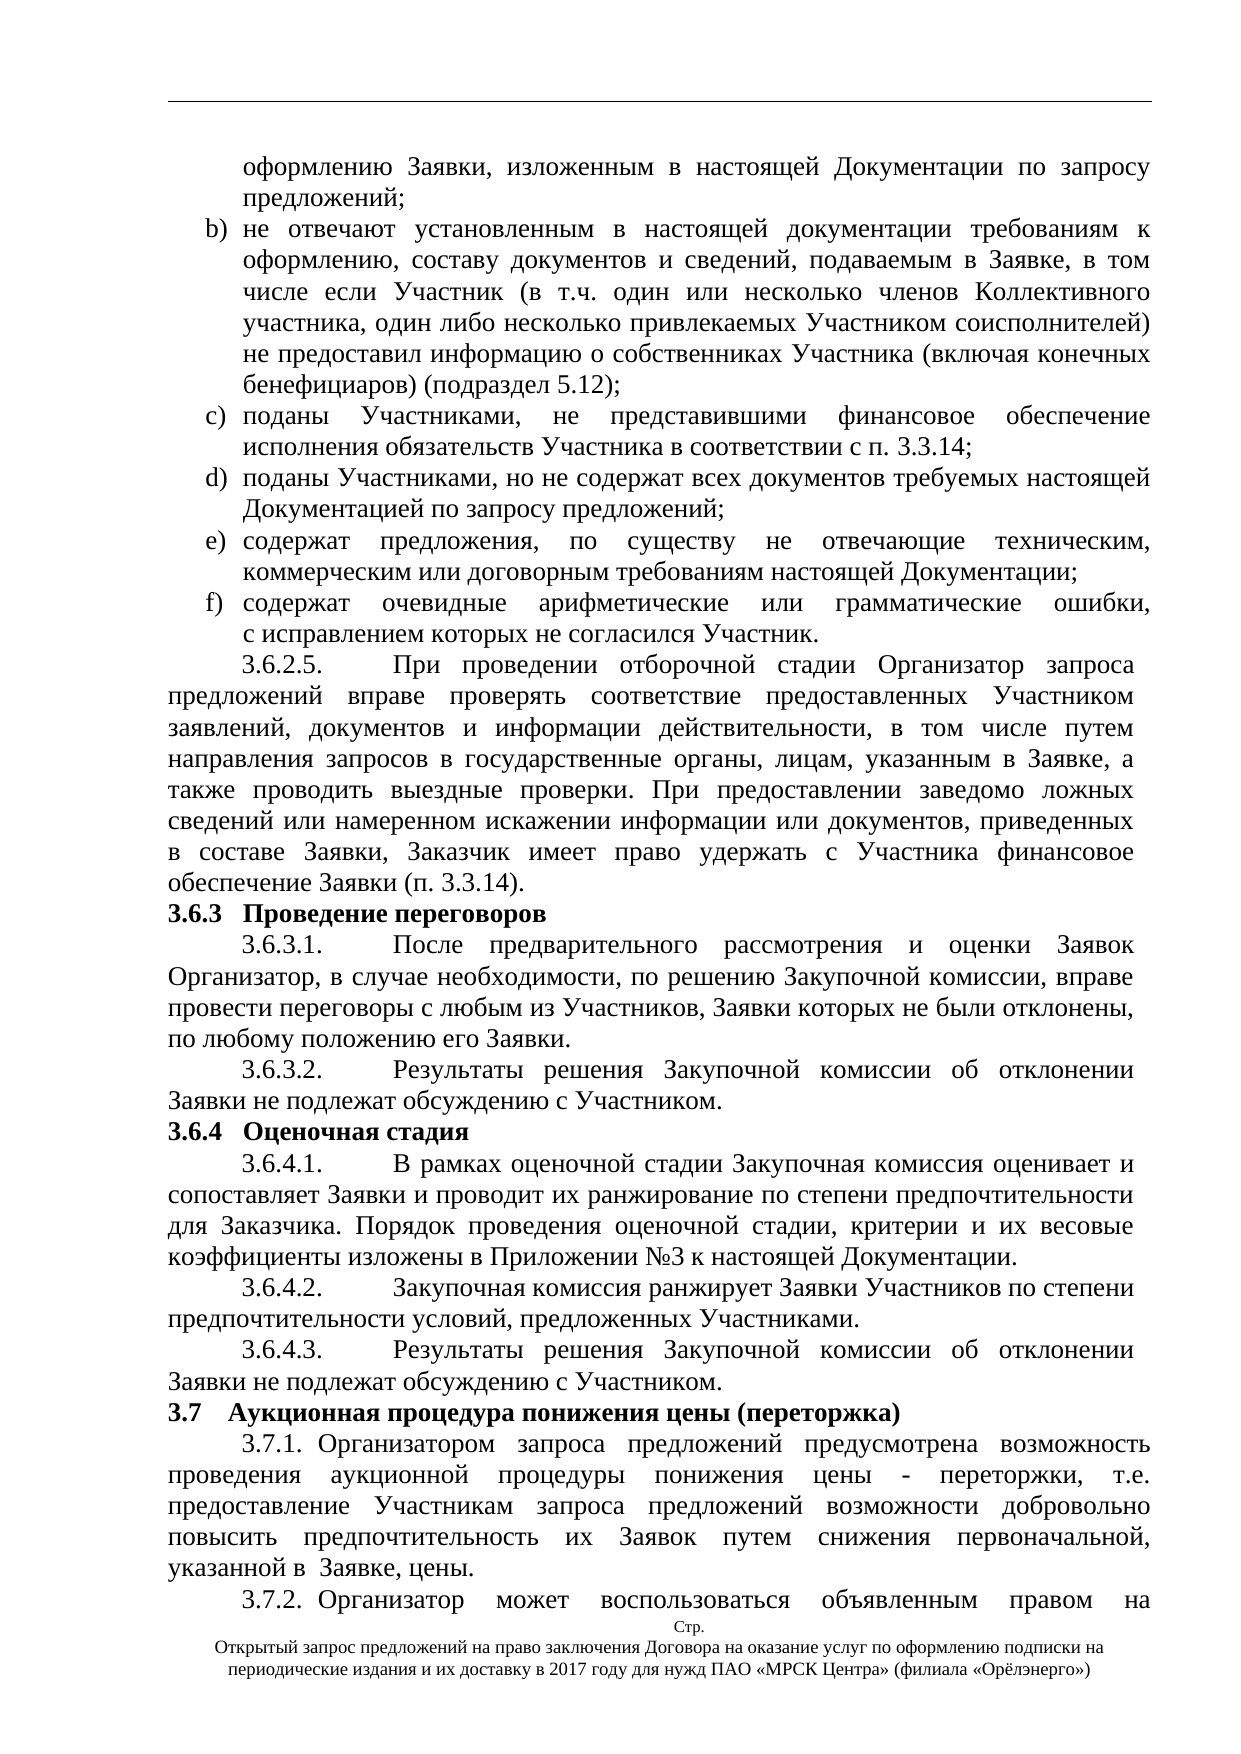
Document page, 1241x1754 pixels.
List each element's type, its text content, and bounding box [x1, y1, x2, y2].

list поданы Участниками, не представившими финансовое обеспечение исполнения обязательств Участника в соответствии с п. 3.3.14; [205, 399, 1152, 461]
list При проведении отборочной стадии Организатор запроса предложений вправе проверять соответствие предоставленных Участником заявлений, документов и информации действительности, в том числе путем направления запросов в государственные органы, лицам, указанным в Заявке, а также проводить выездные проверки. При предоставлении заведомо ложных сведений или намеренном искажении информации или документов, приведенных в составе Заявки, Заказчик имеет право удержать с Участника финансовое обеспечение Заявки (п. 3.3.14). [168, 648, 1135, 897]
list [168, 1583, 1152, 1614]
list не отвечают установленным в настоящей документации требованиям к оформлению, составу документов и сведений, подаваемым в Заявке, в том числе если Участник (в т.ч. один или несколько членов Коллективного участника, один либо несколько привлекаемых Участником соисполнителей) не предоставил информацию о собственниках Участника (включая конечных бенефициаров) (подраздел 5.12); [205, 212, 1152, 399]
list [205, 150, 1152, 212]
list Закупочная комиссия ранжирует Заявки Участников по степени предпочтительности условий, предложенных Участниками. [168, 1271, 1135, 1333]
list После предварительного рассмотрения и оценки Заявок Организатор, в случае необходимости, по решению Закупочной комиссии, вправе провести переговоры с любым из Участников, Заявки которых не были отклонены, по любому положению его Заявки. [168, 929, 1135, 1053]
subtitle Оценочная стадия [168, 1116, 1152, 1147]
subtitle Проведение переговоров [168, 897, 1152, 929]
list содержат очевидные арифметические или грамматические ошибки, с исправлением которых не согласился Участник. [205, 586, 1152, 648]
list Организатором запроса предложений предусмотрена возможность проведения аукционной процедуры понижения цены - переторжки, т.е. предоставление Участникам запроса предложений возможности добровольно повысить предпочтительность их Заявок путем снижения первоначальной, указанной в Заявке, цены. [168, 1427, 1152, 1583]
list Результаты решения Закупочной комиссии об отклонении Заявки не подлежат обсуждению с Участником. [168, 1333, 1135, 1396]
list содержат предложения, по существу не отвечающие техническим, коммерческим или договорным требованиям настоящей Документации; [205, 524, 1152, 586]
list поданы Участниками, но не содержат всех документов требуемых настоящей Документацией по запросу предложений; [205, 461, 1152, 524]
list В рамках оценочной стадии Закупочная комиссия оценивает и сопоставляет Заявки и проводит их ранжирование по степени предпочтительности для Заказчика. Порядок проведения оценочной стадии, критерии и их весовые коэффициенты изложены в Приложении №3 к настоящей Документации. [168, 1147, 1135, 1271]
list Результаты решения Закупочной комиссии об отклонении Заявки не подлежат обсуждению с Участником. [168, 1053, 1135, 1116]
subtitle Аукционная процедура понижения цены (переторжка) [168, 1396, 1152, 1427]
